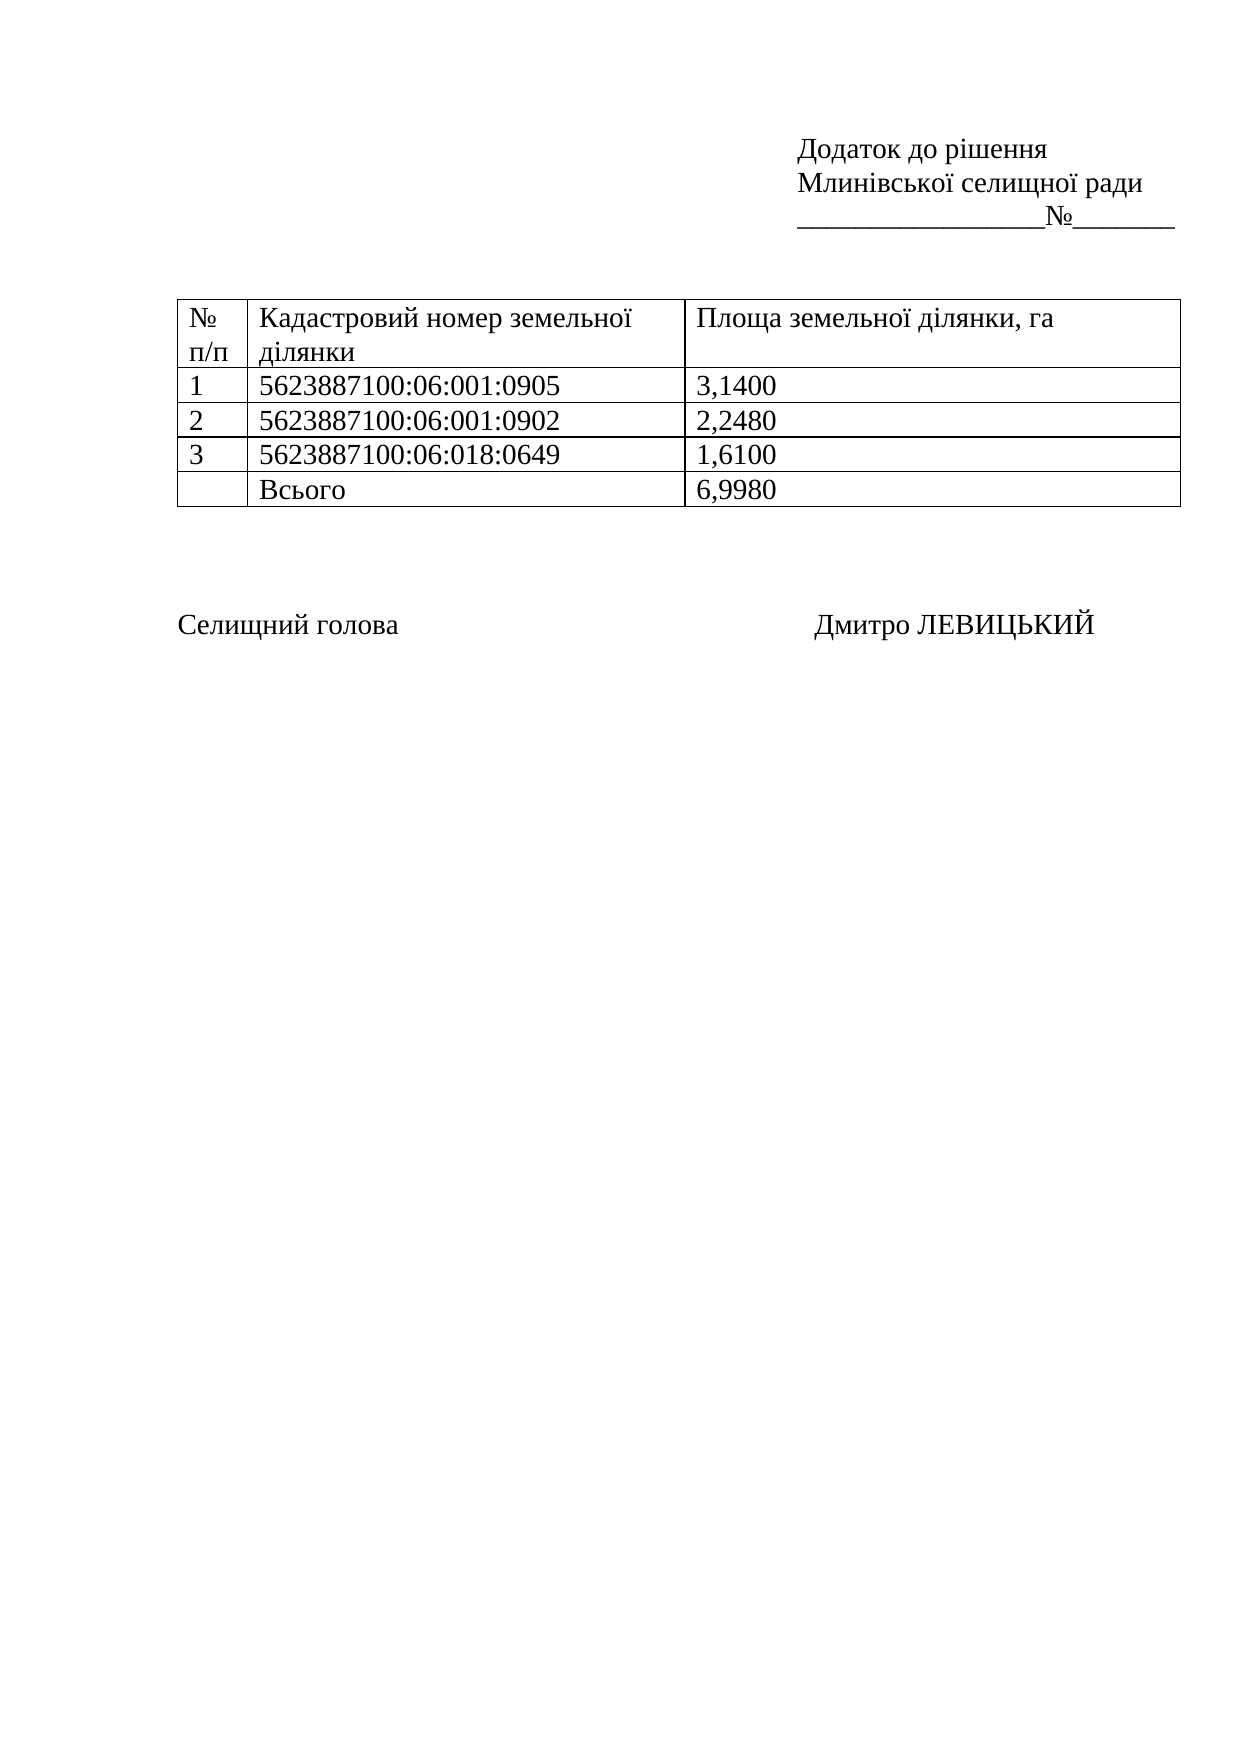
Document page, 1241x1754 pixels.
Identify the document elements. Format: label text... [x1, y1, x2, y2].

table_header Площа земельної ділянки, га [686, 300, 1180, 367]
table_cell 5623887100:06:001:0905 [248, 368, 684, 402]
table_header Кадастровий номер земельної ділянки [248, 300, 684, 367]
table_cell Всього [248, 472, 684, 506]
table_cell 5623887100:06:001:0902 [248, 403, 684, 436]
table_cell 3 [178, 438, 247, 471]
table_cell 1,6100 [686, 438, 1180, 471]
table_cell 3,1400 [686, 368, 1180, 402]
text Млинівської селищної ради [177, 165, 1181, 198]
table_cell 2,2480 [686, 403, 1180, 436]
table_cell 5623887100:06:018:0649 [248, 438, 684, 471]
table_cell 6,9980 [686, 472, 1180, 506]
text Селищний голова Дмитро ЛЕВИЦЬКИЙ [177, 607, 1181, 641]
text Додаток до рішення [177, 131, 1181, 165]
text _________________№_______ [177, 198, 1181, 232]
table_cell [178, 472, 247, 506]
table_cell 1 [178, 368, 247, 402]
table_header № п/п [178, 300, 247, 367]
table_cell 2 [178, 403, 247, 436]
